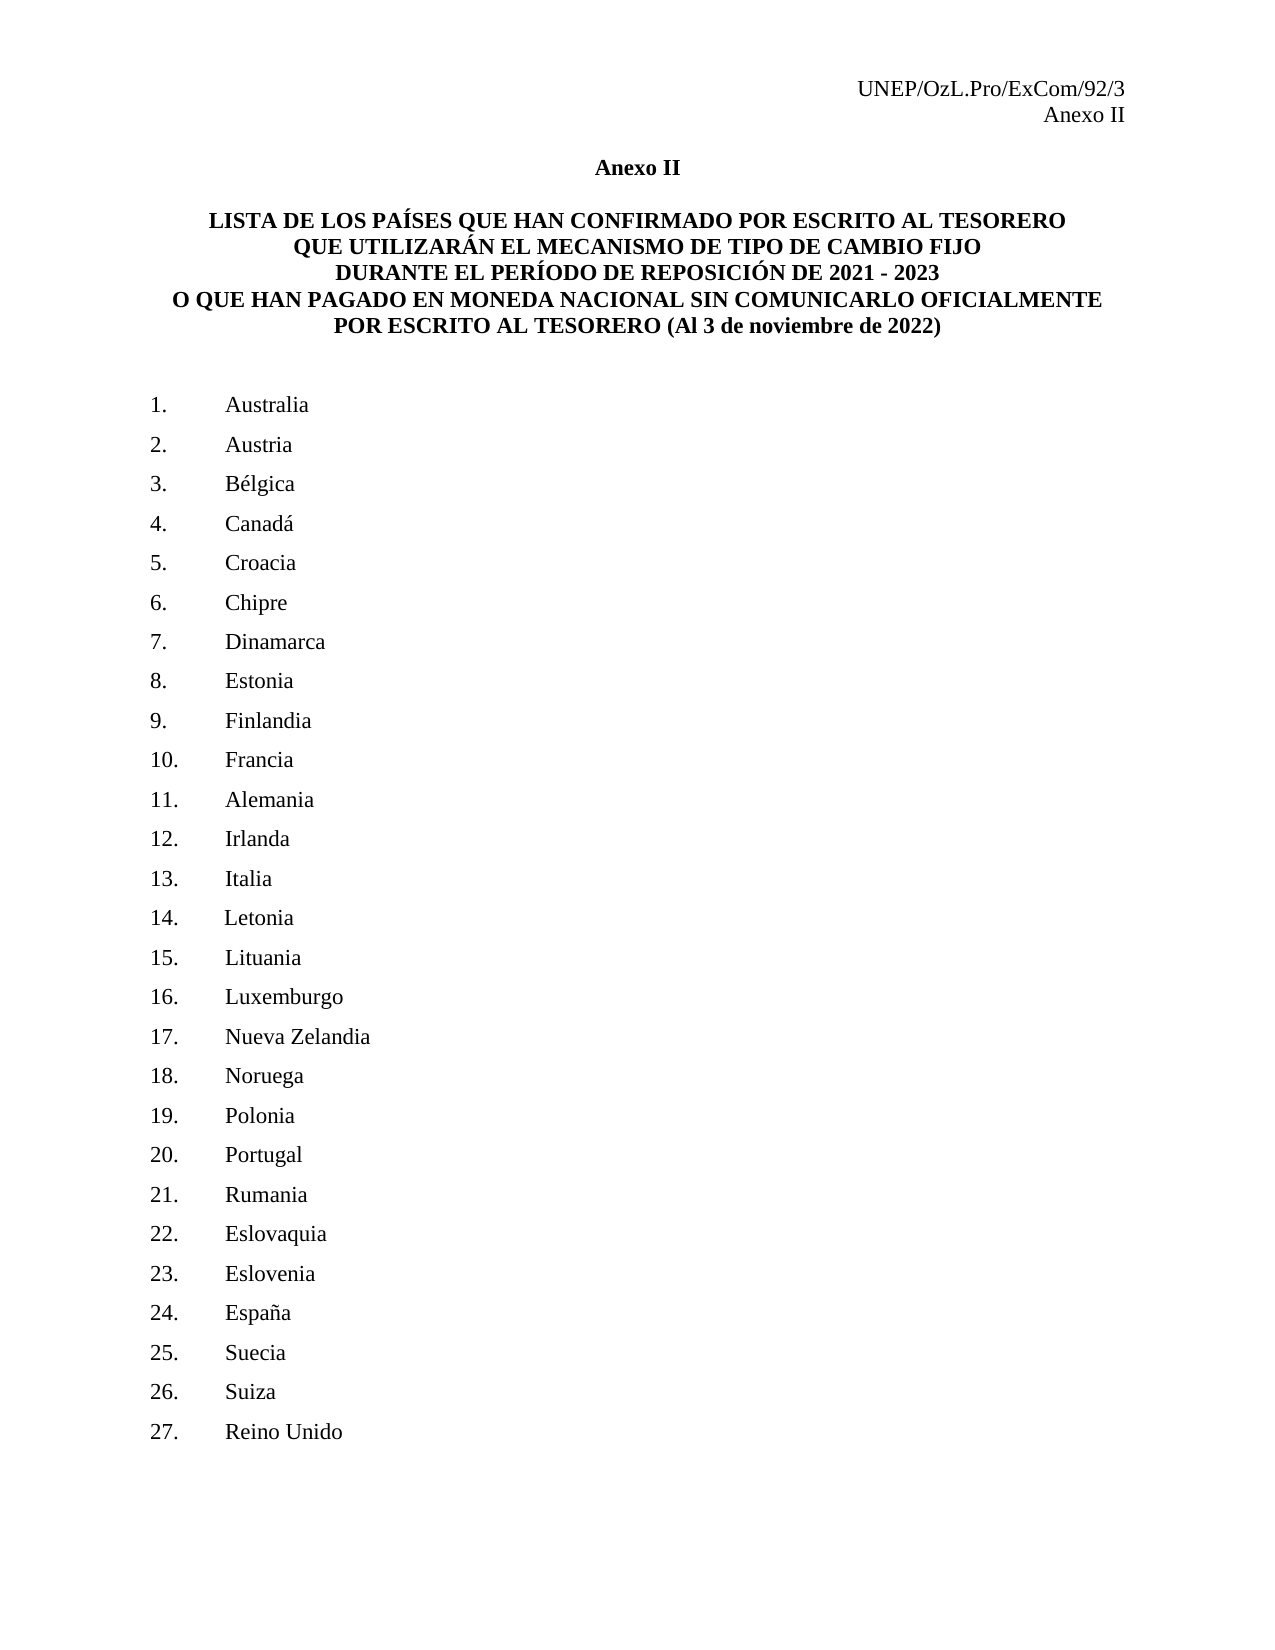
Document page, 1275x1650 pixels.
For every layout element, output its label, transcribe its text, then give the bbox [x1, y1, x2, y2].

list Luxemburgo [150, 983, 1125, 1010]
list Croacia [150, 549, 1125, 576]
list Reino Unido [150, 1418, 1125, 1444]
text DURANTE EL PERÍODO DE REPOSICIÓN DE 2021 - 2023 [150, 259, 1125, 286]
list Polonia [150, 1102, 1125, 1128]
list Bélgica [150, 470, 1125, 497]
text QUE UTILIZARÁN EL MECANISMO DE TIPO DE CAMBIO FIJO [150, 233, 1125, 259]
list Chipre [150, 589, 1125, 615]
list Alemania [150, 786, 1125, 812]
list Francia [150, 747, 1125, 773]
list Canadá [150, 510, 1125, 536]
list Letonia [150, 904, 1125, 931]
list Estonia [150, 668, 1125, 694]
list Noruega [150, 1062, 1125, 1089]
text Anexo II [150, 154, 1125, 180]
list Finlandia [150, 707, 1125, 733]
list Lituania [150, 944, 1125, 970]
list Nueva Zelandia [150, 1023, 1125, 1049]
list Austria [150, 431, 1125, 457]
text LISTA DE LOS PAÍSES QUE HAN CONFIRMADO POR ESCRITO AL TESORERO [150, 207, 1125, 233]
list Dinamarca [150, 628, 1125, 654]
list Eslovaquia [150, 1220, 1125, 1247]
list Rumania [150, 1181, 1125, 1207]
list Australia [150, 391, 1125, 418]
list Portugal [150, 1141, 1125, 1168]
list Irlanda [150, 826, 1125, 852]
list Suecia [150, 1339, 1125, 1365]
list España [150, 1299, 1125, 1326]
list Suiza [150, 1378, 1125, 1404]
list Eslovenia [150, 1260, 1125, 1286]
list Italia [150, 865, 1125, 891]
text O QUE HAN PAGADO EN MONEDA NACIONAL SIN COMUNICARLO OFICIALMENTE POR ESCRITO AL TESORERO (Al 3 de noviembre de 2022) [150, 286, 1125, 338]
